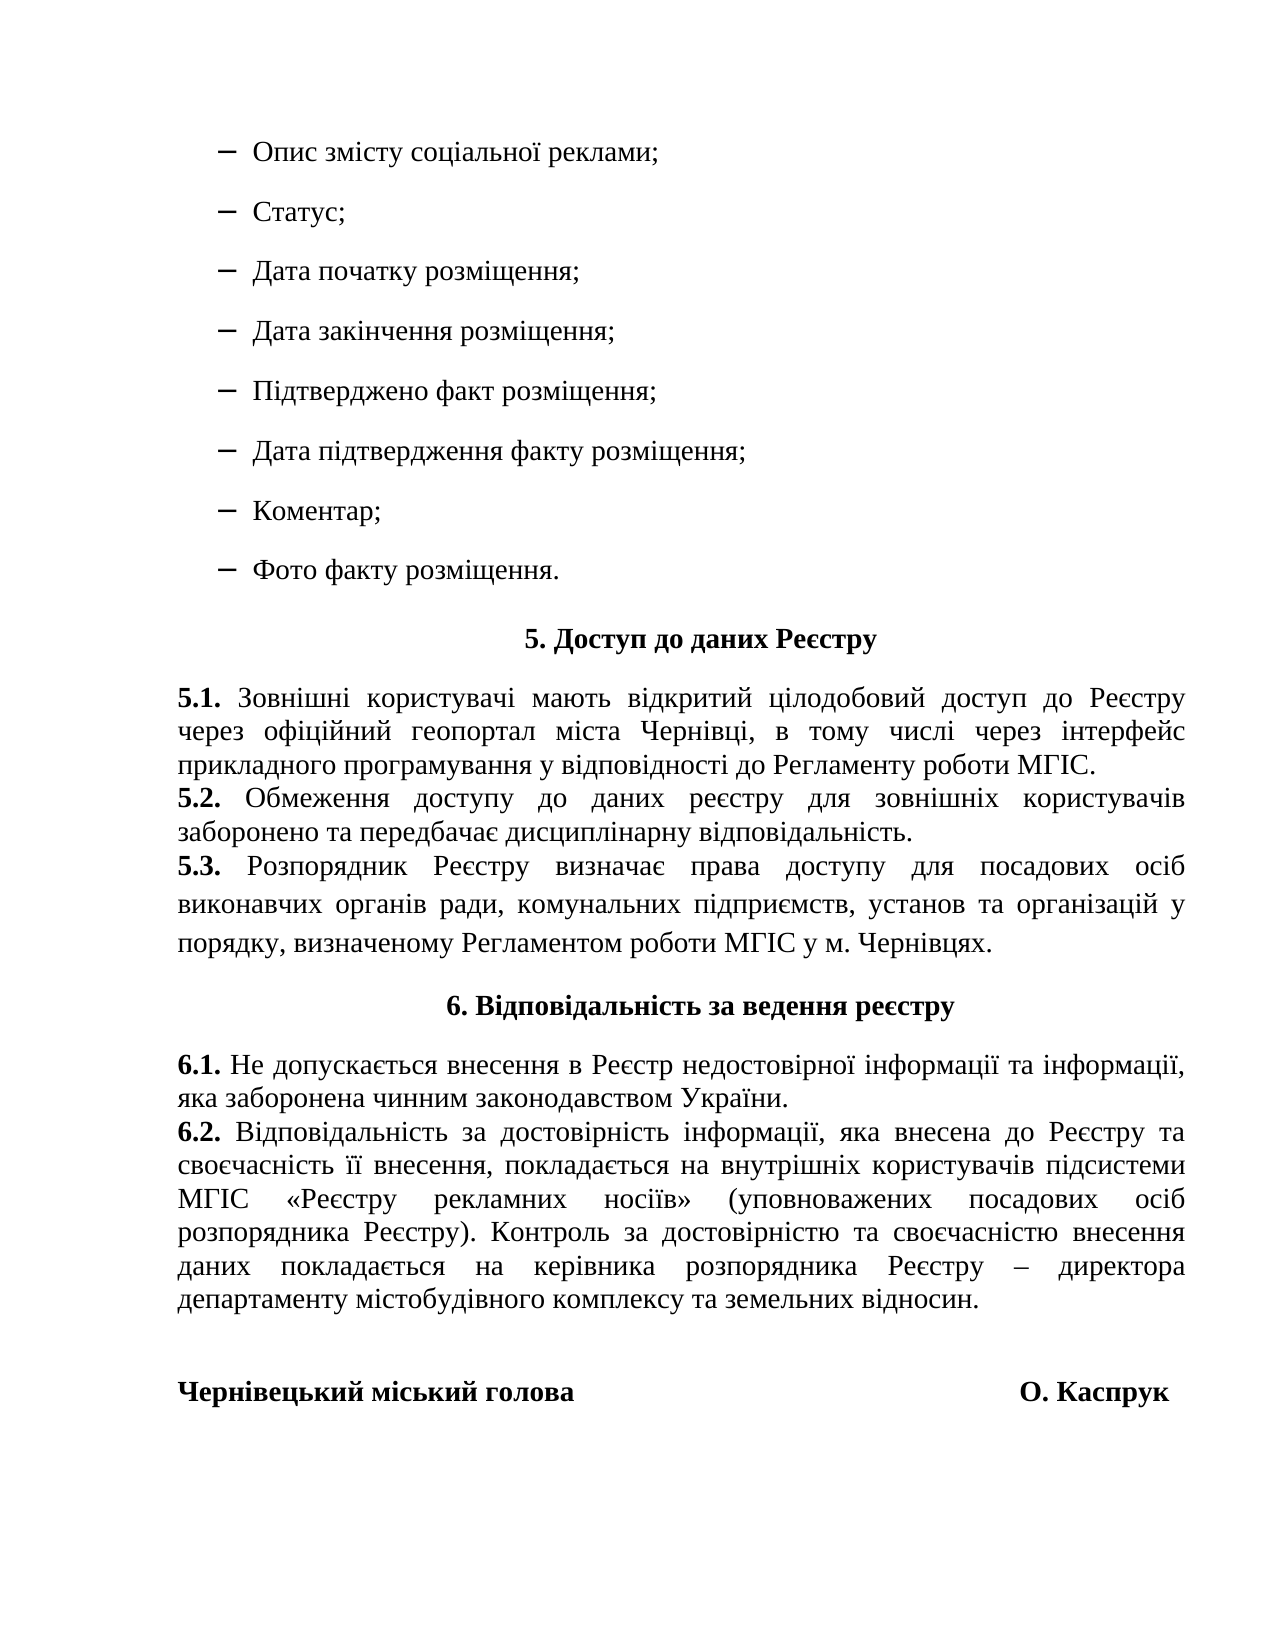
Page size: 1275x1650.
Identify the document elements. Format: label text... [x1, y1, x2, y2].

list Дата підтвердження факту розміщення; [215, 417, 1186, 477]
text 6. Відповідальність за ведення реєстру [215, 988, 1186, 1022]
list Дата початку розміщення; [215, 238, 1186, 297]
list Статус; [215, 178, 1186, 238]
list Опис змісту соціальної реклами; [215, 118, 1186, 178]
list Дата закінчення розміщення; [215, 297, 1186, 357]
text 5.3. Розпорядник Реєстру визначає права доступу для посадових осіб виконавчих органів ради, комунальних підприємств, установ та організацій у порядку, визначеному Регламентом роботи МГІС у м. Чернівцях. [177, 848, 1186, 958]
list Фото факту розміщення. [215, 537, 1186, 596]
list Коментар; [215, 477, 1186, 537]
text Чернівецький міський голова О. Каспрук [177, 1374, 1186, 1407]
text 5. Доступ до даних Реєстру [215, 621, 1186, 655]
text 5.1. Зовнішні користувачі мають відкритий цілодобовий доступ до Реєстру через офіційний геопортал міста Чернівці, в тому числі через інтерфейс прикладного програмування у відповідності до Регламенту роботи МГІС. [177, 680, 1186, 781]
list Підтверджено факт розміщення; [215, 357, 1186, 417]
text 6.1. Не допускається внесення в Реєстр недостовірної інформації та інформації, яка заборонена чинним законодавством України. [177, 1047, 1186, 1114]
text 6.2. Відповідальність за достовірність інформації, яка внесена до Реєстру та своєчасність її внесення, покладається на внутрішніх користувачів підсистеми МГІС «Реєстру рекламних носіїв» (уповноважених посадових осіб розпорядника Реєстру). Контроль за достовірністю та своєчасністю внесення даних покладається на керівника розпорядника Реєстру – директора департаменту містобудівного комплексу та земельних відносин. [177, 1114, 1186, 1315]
text 5.2. Обмеження доступу до даних реєстру для зовнішніх користувачів заборонено та передбачає дисциплінарну відповідальність. [177, 781, 1186, 848]
